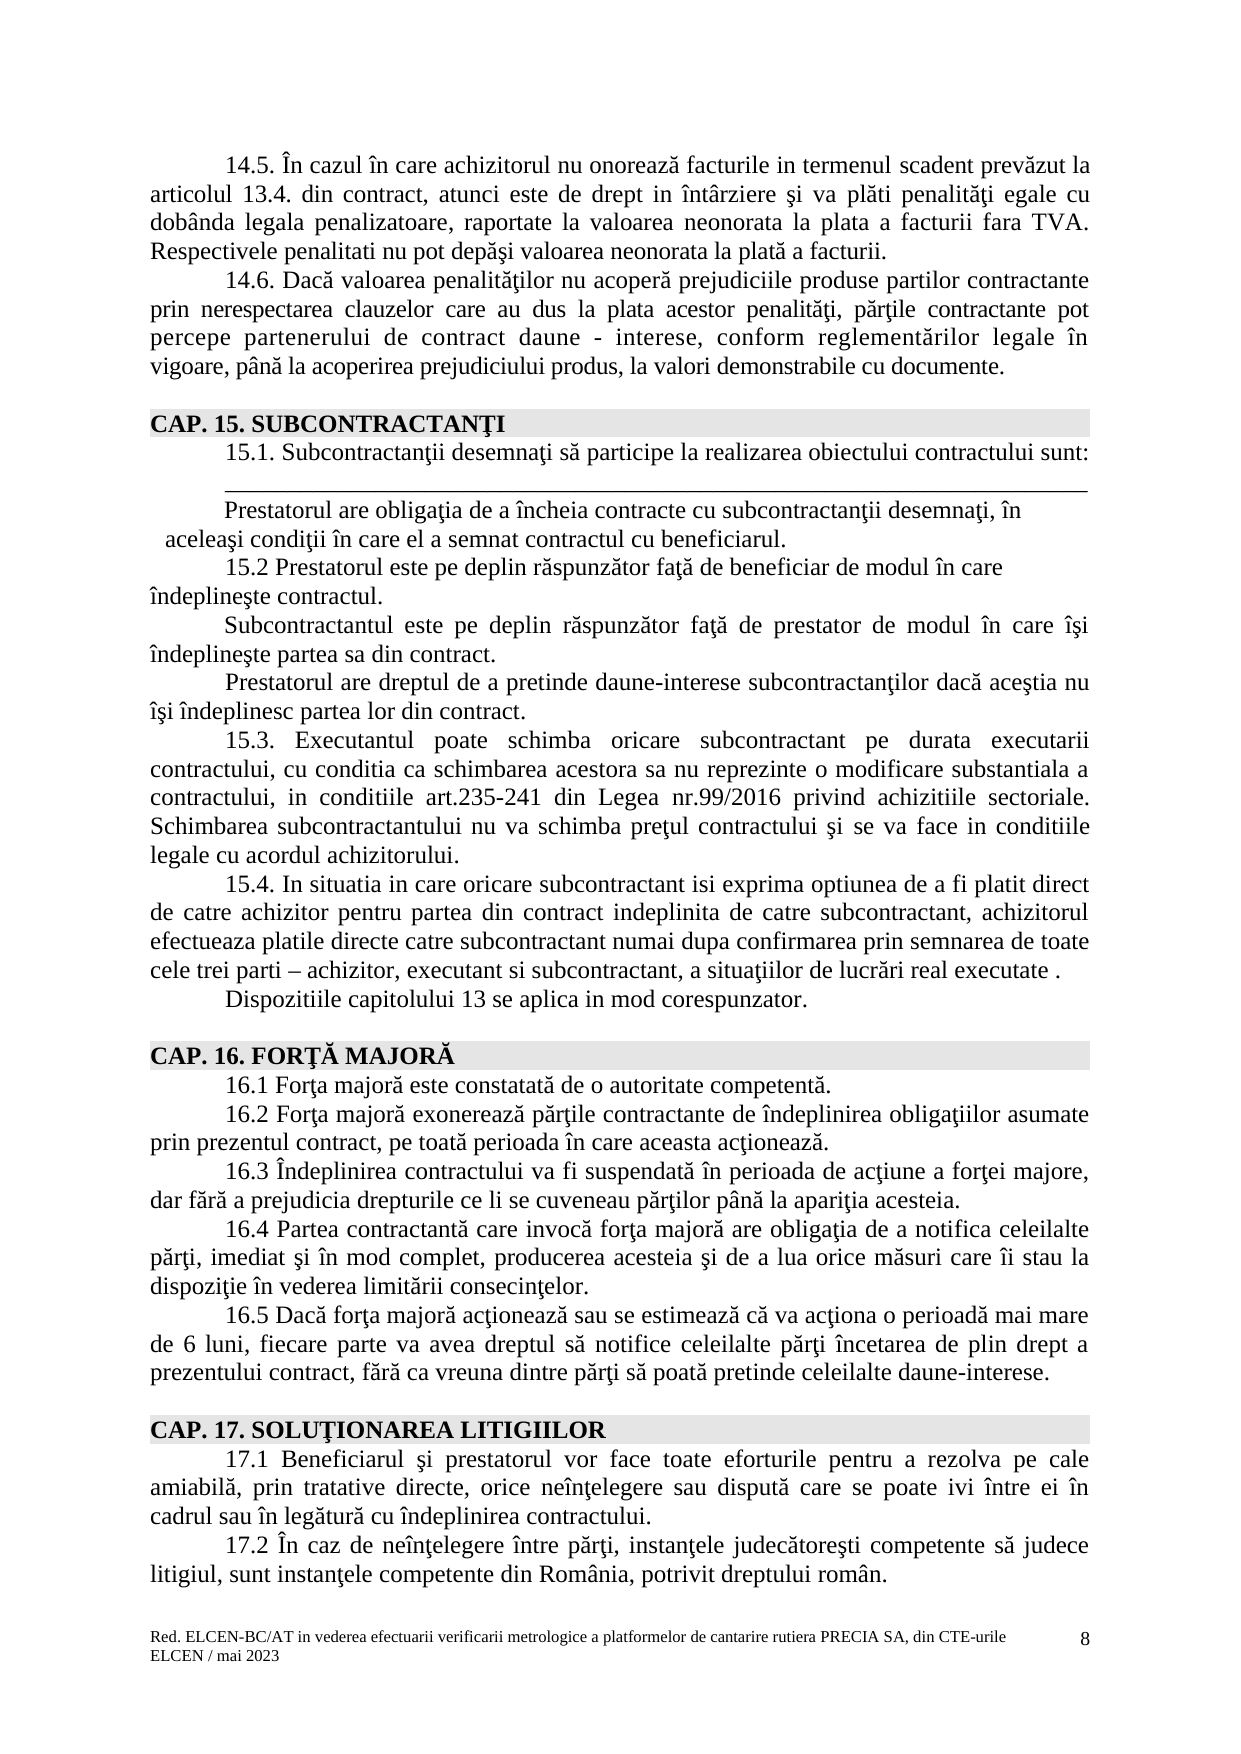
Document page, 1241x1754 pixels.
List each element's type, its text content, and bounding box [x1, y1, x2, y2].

text Subcontractantul este pe deplin răspunzător faţă de prestator de modul în care îşi îndeplineşte partea sa din contract. [150, 610, 1090, 667]
text 17.1 Beneficiarul şi prestatorul vor face toate eforturile pentru a rezolva pe cale amiabilă, prin tratative directe, orice neînţelegere sau dispută care se poate ivi între ei în cadrul sau în legătură cu îndeplinirea contractului. [150, 1444, 1090, 1530]
text 16.4 Partea contractantă care invocă forţa majoră are obligaţia de a notifica celeilalte părţi, imediat şi în mod complet, producerea acesteia şi de a lua orice măsuri care îi stau la dispoziţie în vederea limitării consecinţelor. [150, 1214, 1090, 1300]
text Dispozitiile capitolului 13 se aplica in mod corespunzator. [150, 984, 1090, 1012]
subtitle CAP. 17. SOLUŢIONAREA LITIGIILOR [150, 1415, 1090, 1444]
subtitle CAP. 15. SUBCONTRACTANŢI [150, 409, 1090, 437]
text 16.5 Dacă forţa majoră acţionează sau se estimează că va acţiona o perioadă mai mare de 6 luni, fiecare parte va avea dreptul să notifice celeilalte părţi încetarea de plin drept a prezentului contract, fără ca vreuna dintre părţi să poată pretinde celeilalte daune-interese. [150, 1300, 1090, 1386]
text 14.5. În cazul în care achizitorul nu onorează facturile in termenul scadent prevăzut la articolul 13.4. din contract, atunci este de drept in întârziere şi va plăti penalităţi egale cu dobânda legala penalizatoare, raportate la valoarea neonorata la plata a facturii fara TVA. Respectivele penalitati nu pot depăşi valoarea neonorata la plată a facturii. [150, 150, 1090, 265]
text 15.1. Subcontractanţii desemnaţi să participe la realizarea obiectului contractului sunt: _____________________________________________________________________ [150, 437, 1090, 495]
subtitle CAP. 16. FORŢĂ MAJORĂ [150, 1041, 1090, 1070]
text 14.6. Dacă valoarea penalităţilor nu acoperă prejudiciile produse partilor contractante prin nerespectarea clauzelor care au dus la plata acestor penalităţi, părţile contractante pot percepe partenerului de contract daune - interese, conform reglementărilor legale în vigoare, până la acoperirea prejudiciului produs, la valori demonstrabile cu documente. [150, 265, 1090, 380]
text 15.4. In situatia in care oricare subcontractant isi exprima optiunea de a fi platit direct de catre achizitor pentru partea din contract indeplinita de catre subcontractant, achizitorul efectueaza platile directe catre subcontractant numai dupa confirmarea prin semnarea de toate cele trei parti – achizitor, executant si subcontractant, a situaţiilor de lucrări real executate . [150, 869, 1090, 984]
text Prestatorul are dreptul de a pretinde daune-interese subcontractanţilor dacă aceştia nu îşi îndeplinesc partea lor din contract. [150, 667, 1090, 725]
text 16.2 Forţa majoră exonerează părţile contractante de îndeplinirea obligaţiilor asumate prin prezentul contract, pe toată perioada în care aceasta acţionează. [150, 1099, 1090, 1156]
text 16.3 Îndeplinirea contractului va fi suspendată în perioada de acţiune a forţei majore, dar fără a prejudicia drepturile ce li se cuveneau părţilor până la apariţia acesteia. [150, 1156, 1090, 1214]
text 15.3. Executantul poate schimba oricare subcontractant pe durata executarii contractului, cu conditia ca schimbarea acestora sa nu reprezinte o modificare substantiala a contractului, in conditiile art.235-241 din Legea nr.99/2016 privind achizitiile sectoriale. Schimbarea subcontractantului nu va schimba preţul contractului şi se va face in conditiile legale cu acordul achizitorului. [150, 725, 1090, 869]
text Prestatorul are obligaţia de a încheia contracte cu subcontractanţii desemnaţi, în aceleaşi condiţii în care el a semnat contractul cu beneficiarul. [165, 495, 1090, 552]
text 17.2 În caz de neînţelegere între părţi, instanţele judecătoreşti competente să judece litigiul, sunt instanţele competente din România, potrivit dreptului român. [150, 1530, 1090, 1587]
text 15.2 Prestatorul este pe deplin răspunzător faţă de beneficiar de modul în care îndeplineşte contractul. [150, 552, 1090, 610]
text 16.1 Forţa majoră este constatată de o autoritate competentă. [150, 1070, 1090, 1099]
